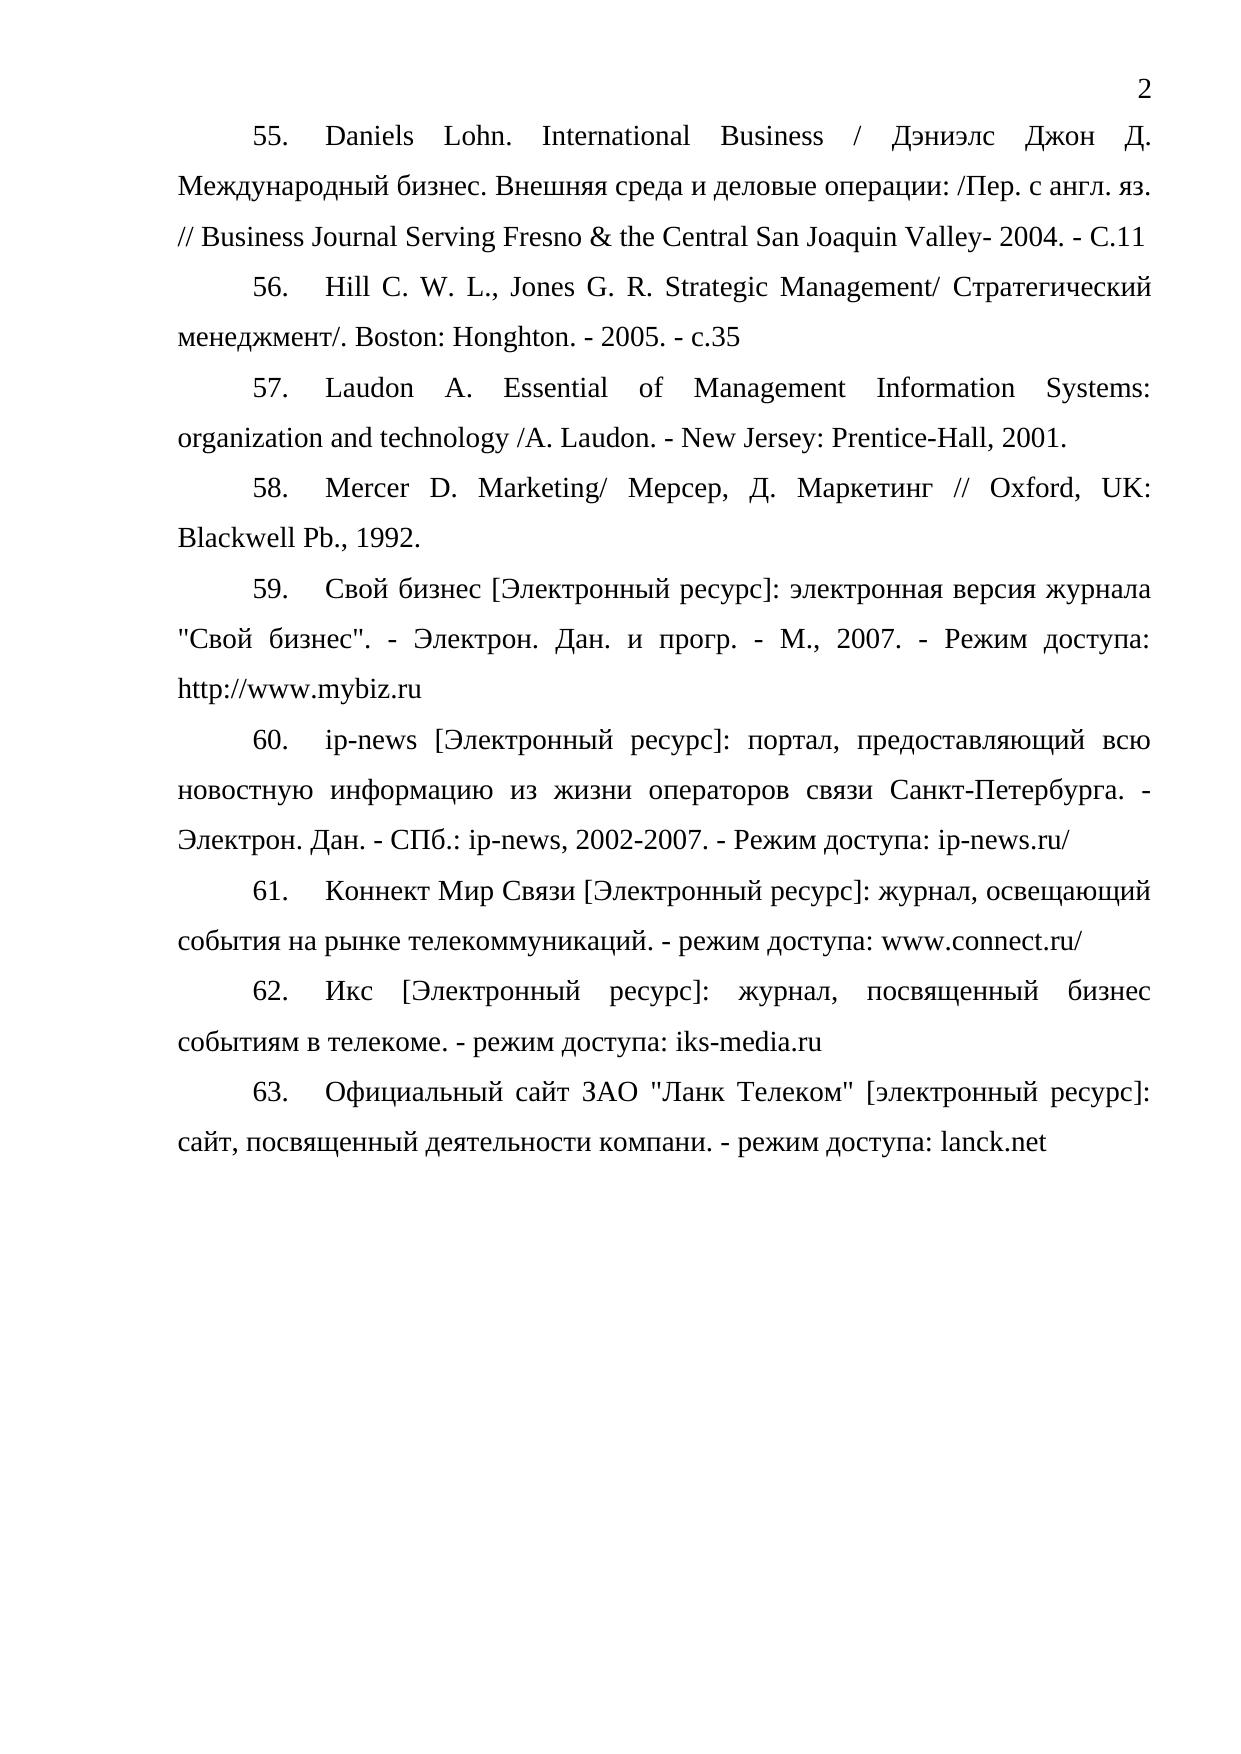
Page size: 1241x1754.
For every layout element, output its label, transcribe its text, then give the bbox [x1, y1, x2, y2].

text Икс [Электронный ресурс]: журнал, посвященный бизнес событиям в телекоме. - режим доступа: iks-media.ru [177, 973, 1152, 1057]
text Коннект Мир Связи [Электронный ресурс]: журнал, освещающий события на рынке телекоммуникаций. - режим доступа: www.connect.ru/ [177, 873, 1152, 957]
text Официальный сайт ЗАО "Ланк Телеком" [электронный ресурс]: сайт, посвященный деятельности компани. - режим доступа: lanck.net [177, 1074, 1152, 1158]
text Laudon A. Essential of Management Information Systems: organization and technology /A. Laudon. - New Jersey: Prentice-Hall, 2001. [177, 370, 1152, 453]
text Mercer D. Marketing/ Мерсер, Д. Маркетинг // Oxford, UK: Blackwell Pb., 1992. [177, 470, 1152, 554]
text Hill C. W. L., Jones G. R. Strategic Management/ Стратегический менеджмент/. Boston: Honghton. - 2005. - с.35 [177, 269, 1152, 353]
text Daniels Lohn. International Business / Дэниэлс Джон Д. Международный бизнес. Внешняя среда и деловые операции: /Пер. с англ. яз. // Business Journal Serving Fresno & the Central San Joaquin Valley- 2004. - С.11 [177, 118, 1152, 252]
text Свой бизнес [Электронный ресурс]: электронная версия журнала "Свой бизнес". - Электрон. Дан. и прогр. - М., 2007. - Режим доступа: http://www.mybiz.ru [177, 571, 1152, 705]
text ip-news [Электронный ресурс]: портал, предоставляющий всю новостную информацию из жизни операторов связи Санкт-Петербурга. - Электрон. Дан. - СПб.: ip-news, 2002-2007. - Режим доступа: ip-news.ru/ [177, 722, 1152, 856]
